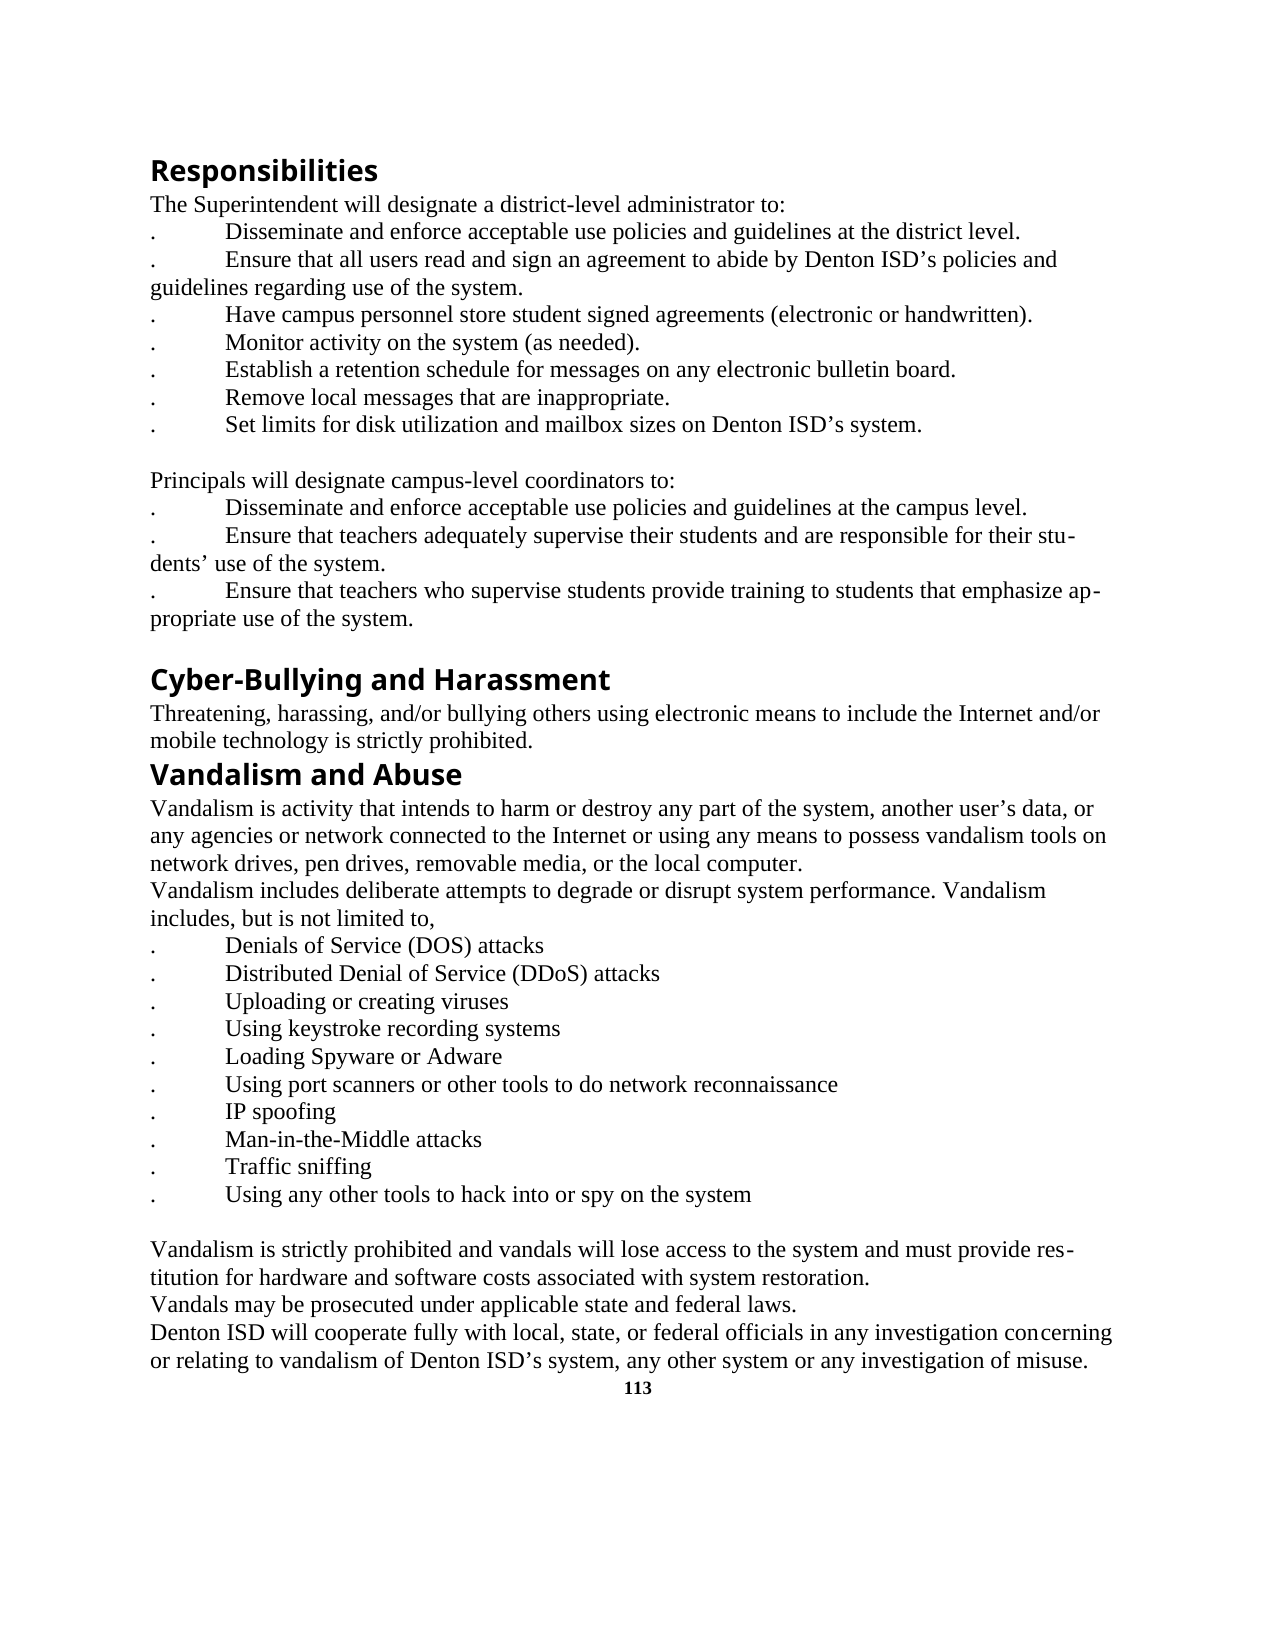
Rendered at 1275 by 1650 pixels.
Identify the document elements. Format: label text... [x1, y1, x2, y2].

text 113 [150, 1373, 1125, 1398]
list Ensure that teachers who supervise students provide training to students that emphasize appropriate use of the system. [150, 576, 1125, 631]
text Denton ISD will cooperate fully with local, state, or federal officials in any investigation concerning or relating to vandalism of Denton ISD’s system, any other system or any investigation of misuse. [150, 1318, 1125, 1373]
list Monitor activity on the system (as needed). [150, 328, 1125, 355]
list Uploading or creating viruses [150, 987, 1125, 1014]
list Traffic sniffing [150, 1152, 1125, 1180]
list Have campus personnel store student signed agreements (electronic or handwritten). [150, 300, 1125, 328]
list Disseminate and enforce acceptable use policies and guidelines at the district level. [150, 217, 1125, 245]
list Ensure that all users read and sign an agreement to abide by Denton ISD’s policies and guidelines regarding use of the system. [150, 245, 1125, 300]
list Remove local messages that are inappropriate. [150, 383, 1125, 411]
list Set limits for disk utilization and mailbox sizes on Denton ISD’s system. [150, 411, 1125, 438]
list Establish a retention schedule for messages on any electronic bulletin board. [150, 355, 1125, 383]
text The Superintendent will designate a district-level administrator to: [150, 190, 1125, 217]
text Principals will designate campus-level coordinators to: [150, 466, 1125, 493]
text Vandalism includes deliberate attempts to degrade or disrupt system performance. Vandalism includes, but is not limited to, [150, 876, 1125, 932]
text Cyber-Bullying and Harassment [150, 659, 1125, 699]
text Vandalism is strictly prohibited and vandals will lose access to the system and must provide restitution for hardware and software costs associated with system restoration. [150, 1235, 1125, 1290]
list Using keystroke recording systems [150, 1014, 1125, 1042]
list Loading Spyware or Adware [150, 1042, 1125, 1069]
list IP spoofing [150, 1097, 1125, 1125]
text Threatening, harassing, and/or bullying others using electronic means to include the Internet and/or mobile technology is strictly prohibited. [150, 699, 1125, 754]
list Ensure that teachers adequately supervise their students and are responsible for their students’ use of the system. [150, 521, 1125, 576]
list Denials of Service (DOS) attacks [150, 932, 1125, 959]
list Using any other tools to hack into or spy on the system [150, 1180, 1125, 1208]
text Vandalism and Abuse [150, 754, 1125, 793]
text Vandalism is activity that intends to harm or destroy any part of the system, another user’s data, or any agencies or network connected to the Internet or using any means to possess vandalism tools on network drives, pen drives, removable media, or the local computer. [150, 793, 1125, 876]
list Distributed Denial of Service (DDoS) attacks [150, 959, 1125, 987]
list Disseminate and enforce acceptable use policies and guidelines at the campus level. [150, 493, 1125, 521]
text Vandals may be prosecuted under applicable state and federal laws. [150, 1290, 1125, 1318]
text Responsibilities [150, 150, 1125, 190]
list Using port scanners or other tools to do network reconnaissance [150, 1069, 1125, 1097]
list Man-in-the-Middle attacks [150, 1125, 1125, 1152]
